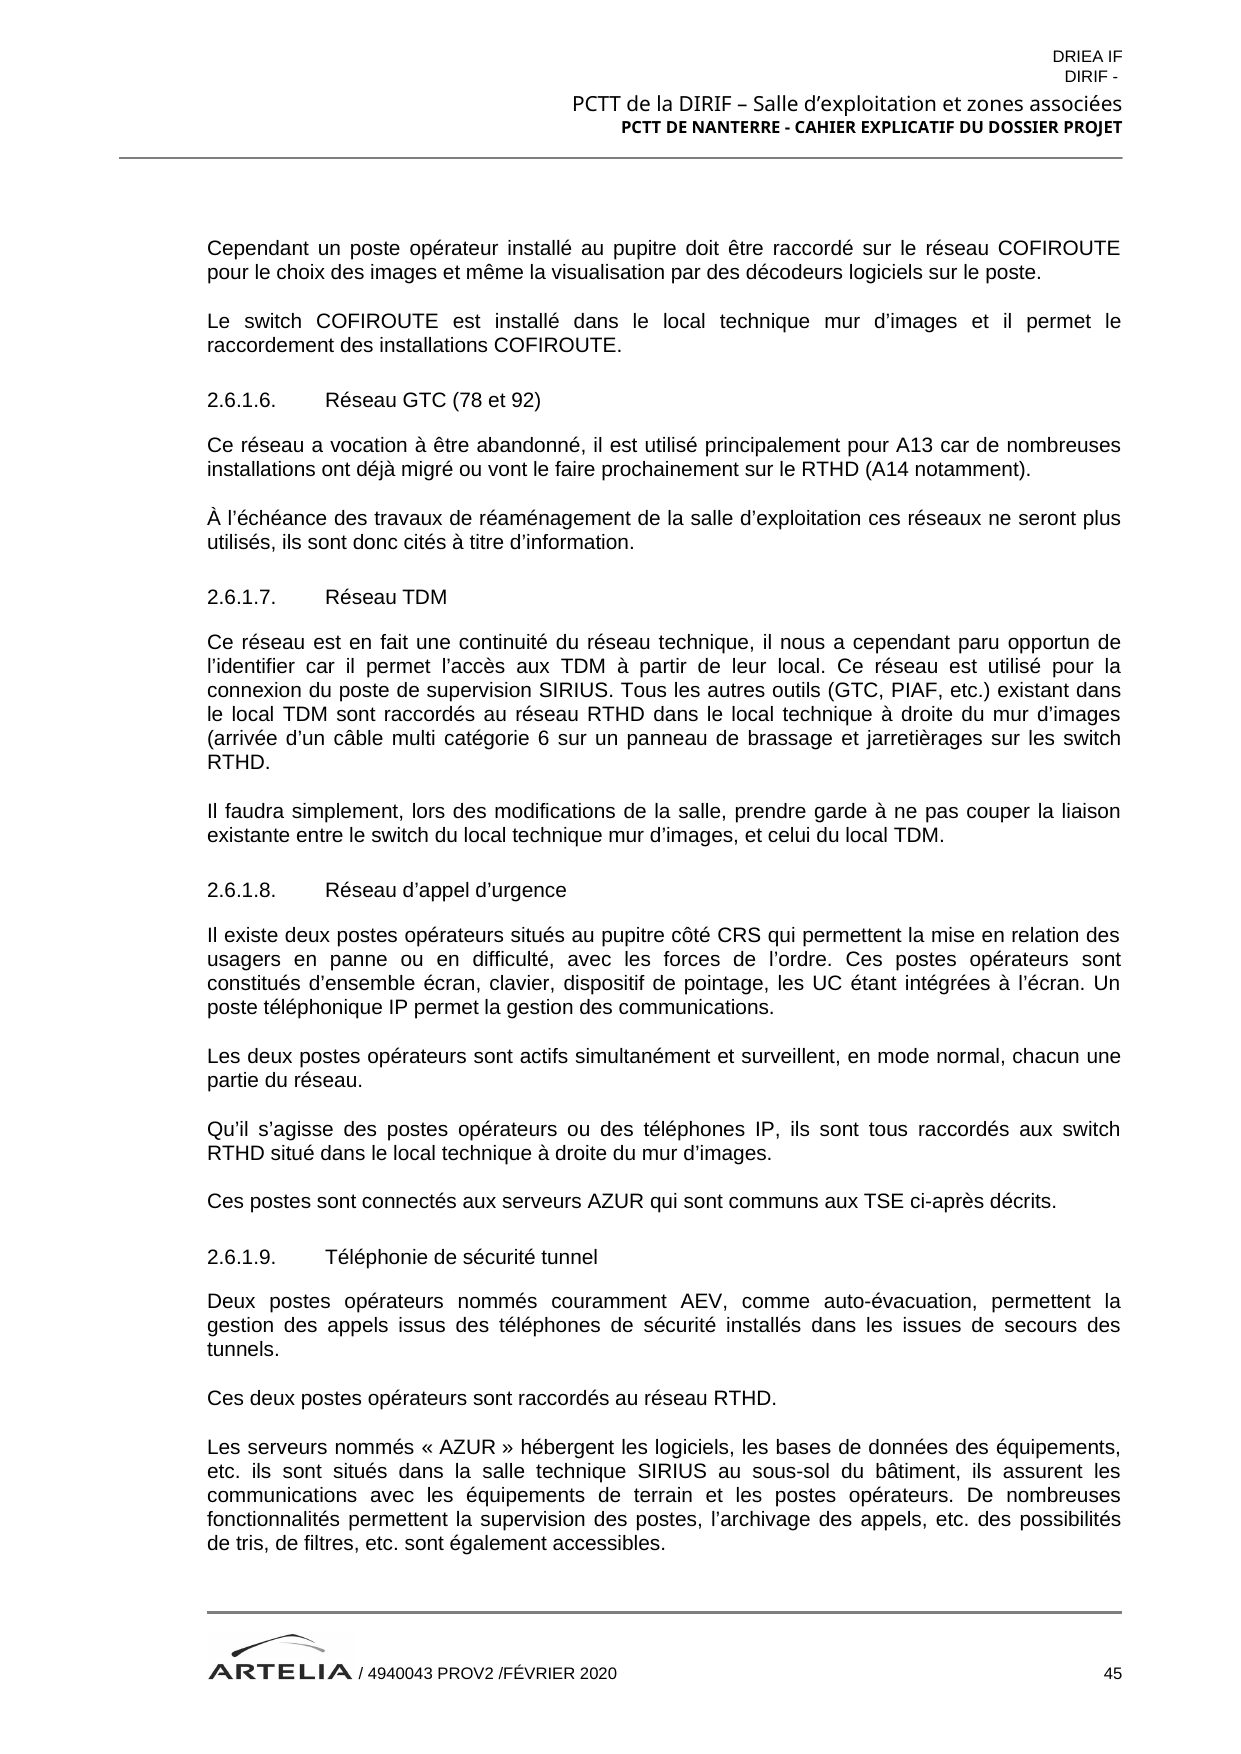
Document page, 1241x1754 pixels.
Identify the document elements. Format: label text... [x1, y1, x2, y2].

text À l’échéance des travaux de réaménagement de la salle d’exploitation ces réseaux ne seront plus utilisés, ils sont donc cités à titre d’information. [207, 506, 1122, 554]
text Les deux postes opérateurs sont actifs simultanément et surveillent, en mode normal, chacun une partie du réseau. [207, 1043, 1122, 1091]
text Ces deux postes opérateurs sont raccordés au réseau RTHD. [207, 1386, 1122, 1410]
text Qu’il s’agisse des postes opérateurs ou des téléphones IP, ils sont tous raccordés aux switch RTHD situé dans le local technique à droite du mur d’images. [207, 1116, 1122, 1164]
text Ces postes sont connectés aux serveurs AZUR qui sont communs aux TSE ci-après décrits. [207, 1189, 1122, 1213]
subtitle Réseau TDM [207, 585, 1122, 609]
text Le switch COFIROUTE est installé dans le local technique mur d’images et il permet le raccordement des installations COFIROUTE. [207, 309, 1122, 357]
text Il faudra simplement, lors des modifications de la salle, prendre garde à ne pas couper la liaison existante entre le switch du local technique mur d’images, et celui du local TDM. [207, 799, 1122, 847]
text Ce réseau a vocation à être abandonné, il est utilisé principalement pour A13 car de nombreuses installations ont déjà migré ou vont le faire prochainement sur le RTHD (A14 notamment). [207, 433, 1122, 481]
text Les serveurs nommés « AZUR » hébergent les logiciels, les bases de données des équipements, etc. ils sont situés dans la salle technique SIRIUS au sous-sol du bâtiment, ils assurent les communications avec les équipements de terrain et les postes opérateurs. De nombreuses fonctionnalités permettent la supervision des postes, l’archivage des appels, etc. des possibilités de tris, de filtres, etc. sont également accessibles. [207, 1435, 1122, 1555]
text Il existe deux postes opérateurs situés au pupitre côté CRS qui permettent la mise en relation des usagers en panne ou en difficulté, avec les forces de l’ordre. Ces postes opérateurs sont constitués d’ensemble écran, clavier, dispositif de pointage, les UC étant intégrées à l’écran. Un poste téléphonique IP permet la gestion des communications. [207, 923, 1122, 1018]
text Cependant un poste opérateur installé au pupitre doit être raccordé sur le réseau COFIROUTE pour le choix des images et même la visualisation par des décodeurs logiciels sur le poste. [207, 236, 1122, 284]
text Ce réseau est en fait une continuité du réseau technique, il nous a cependant paru opportun de l’identifier car il permet l’accès aux TDM à partir de leur local. Ce réseau est utilisé pour la connexion du poste de supervision SIRIUS. Tous les autres outils (GTC, PIAF, etc.) existant dans le local TDM sont raccordés au réseau RTHD dans le local technique à droite du mur d’images (arrivée d’un câble multi catégorie 6 sur un panneau de brassage et jarretièrages sur les switch RTHD. [207, 630, 1122, 774]
subtitle Téléphonie de sécurité tunnel [207, 1244, 1122, 1268]
subtitle Réseau d’appel d’urgence [207, 878, 1122, 902]
subtitle Réseau GTC (78 et 92) [207, 388, 1122, 412]
text Deux postes opérateurs nommés couramment AEV, comme auto-évacuation, permettent la gestion des appels issus des téléphones de sécurité installés dans les issues de secours des tunnels. [207, 1289, 1122, 1361]
